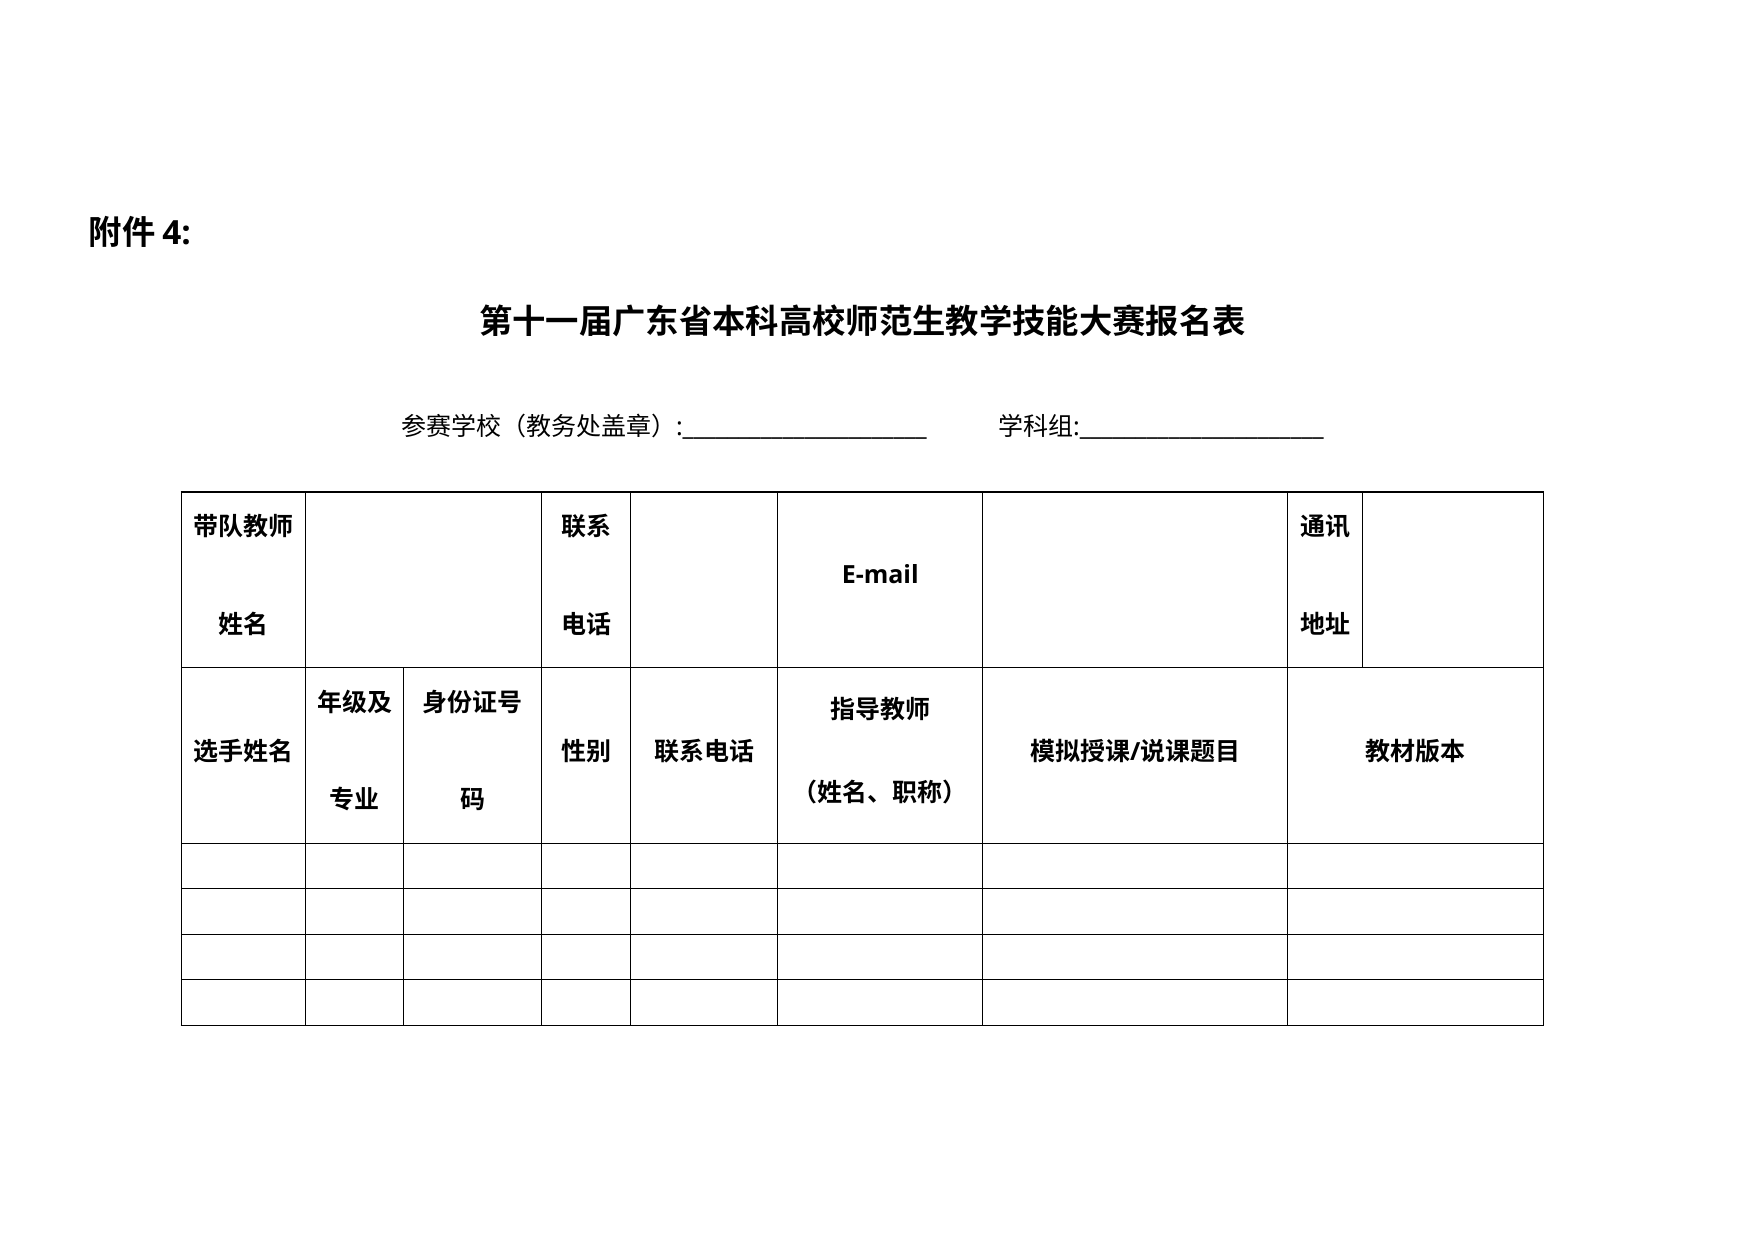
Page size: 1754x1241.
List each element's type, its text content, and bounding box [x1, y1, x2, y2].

table_header E-mail [778, 493, 982, 667]
table_cell 年级及专业 [306, 668, 403, 842]
table_cell [778, 889, 982, 933]
table_cell [983, 889, 1287, 933]
text 参赛学校（教务处盖章）:______________________ 学科组:______________________ [89, 392, 1636, 457]
table_cell [542, 889, 630, 933]
table_cell [182, 844, 305, 888]
table_cell [1288, 889, 1543, 933]
text 附件4: [89, 198, 1636, 263]
table_cell [404, 935, 541, 979]
table_header 联系电话 [542, 493, 630, 667]
table_cell [778, 844, 982, 888]
table_cell [306, 889, 403, 933]
table_cell [1288, 844, 1543, 888]
table_header 通讯地址 [1288, 493, 1362, 667]
table_cell [306, 935, 403, 979]
table_header 带队教师姓名 [182, 493, 305, 667]
table_cell 身份证号码 [404, 668, 541, 842]
table_header [1363, 493, 1543, 667]
table_cell [631, 889, 777, 933]
table_cell [631, 980, 777, 1024]
table_cell [1288, 980, 1543, 1024]
table_cell [983, 935, 1287, 979]
table_cell [778, 935, 982, 979]
table_cell [1288, 935, 1543, 979]
table_cell [182, 980, 305, 1024]
table_cell [542, 980, 630, 1024]
table_cell 教材版本 [1288, 668, 1543, 842]
table_header [983, 493, 1287, 667]
table_cell [404, 844, 541, 888]
table_cell [778, 980, 982, 1024]
table_cell [983, 980, 1287, 1024]
table_cell [631, 935, 777, 979]
table_cell [983, 844, 1287, 888]
table_cell [631, 844, 777, 888]
table_cell [306, 980, 403, 1024]
table_cell [404, 980, 541, 1024]
table_cell 性别 [542, 668, 630, 842]
table_cell [182, 935, 305, 979]
table_cell 联系电话 [631, 668, 777, 842]
table_cell [182, 889, 305, 933]
table_cell [542, 844, 630, 888]
table_cell [306, 844, 403, 888]
table_cell [404, 889, 541, 933]
table_header [631, 493, 777, 667]
table_cell 指导教师 （姓名、职称） [778, 668, 982, 842]
table_header [306, 493, 541, 667]
table_cell 选手姓名 [182, 668, 305, 842]
text 第十一届广东省本科高校师范生教学技能大赛报名表 [89, 287, 1636, 352]
table_cell [542, 935, 630, 979]
table_cell 模拟授课/说课题目 [983, 668, 1287, 842]
